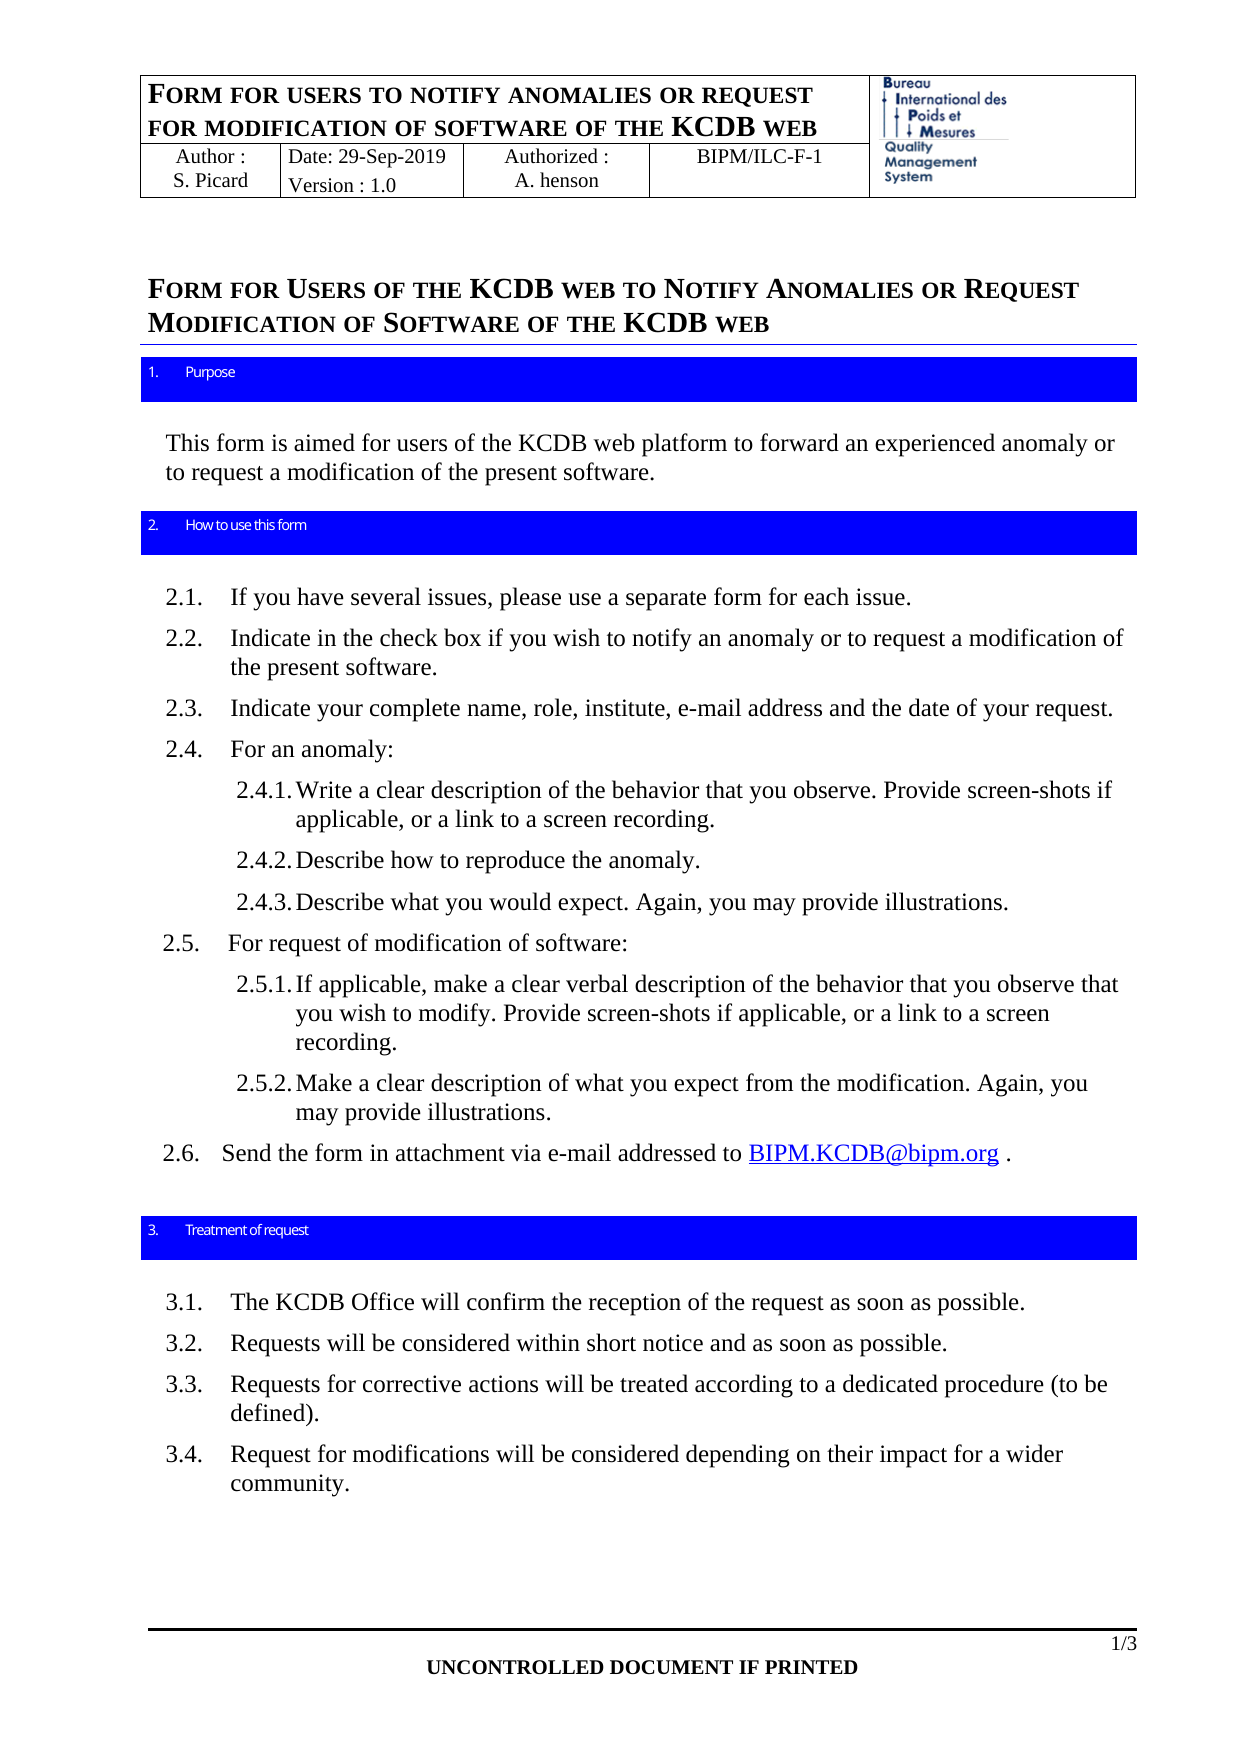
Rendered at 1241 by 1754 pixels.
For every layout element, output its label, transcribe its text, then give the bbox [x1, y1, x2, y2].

text Send the form in attachment via e-mail addressed to BIPM.KCDB@bipm.org . [162, 1138, 1137, 1167]
subtitle Form for Users of the KCDB web to Notify Anomalies or Request Modification of Software of the KCDB web [148, 271, 1137, 338]
list For an anomaly: [165, 734, 1137, 763]
list Request for modifications will be considered depending on their impact for a wider community. [165, 1439, 1137, 1497]
list The KCDB Office will confirm the reception of the request as soon as possible. [165, 1287, 1137, 1316]
list Indicate your complete name, role, institute, e-mail address and the date of your request. [165, 693, 1137, 722]
text Write a clear description of the behavior that you observe. Provide screen-shots if applicable, or a link to a screen recording. [236, 775, 1137, 833]
text If applicable, make a clear verbal description of the behavior that you observe that you wish to modify. Provide screen-shots if applicable, or a link to a screen recording. [236, 969, 1137, 1055]
text Describe how to reproduce the anomaly. [236, 845, 1137, 874]
picture [876, 76, 1009, 192]
subtitle How to use this form [141, 511, 1137, 555]
text For request of modification of software: [162, 928, 1137, 957]
text Describe what you would expect. Again, you may provide illustrations. [236, 887, 1137, 915]
list Indicate in the check box if you wish to notify an anomaly or to request a modification of the present software. [165, 623, 1137, 680]
list Requests for corrective actions will be treated according to a dedicated procedure (to be defined). [165, 1369, 1137, 1427]
subtitle Treatment of request [141, 1216, 1137, 1260]
text Make a clear description of what you expect from the modification. Again, you may provide illustrations. [236, 1068, 1137, 1125]
list Requests will be considered within short notice and as soon as possible. [165, 1328, 1137, 1357]
subtitle Purpose [141, 357, 1137, 402]
text This form is aimed for users of the KCDB web platform to forward an experienced anomaly or to request a modification of the present software. [165, 428, 1137, 486]
list If you have several issues, please use a separate form for each issue. [165, 582, 1137, 610]
